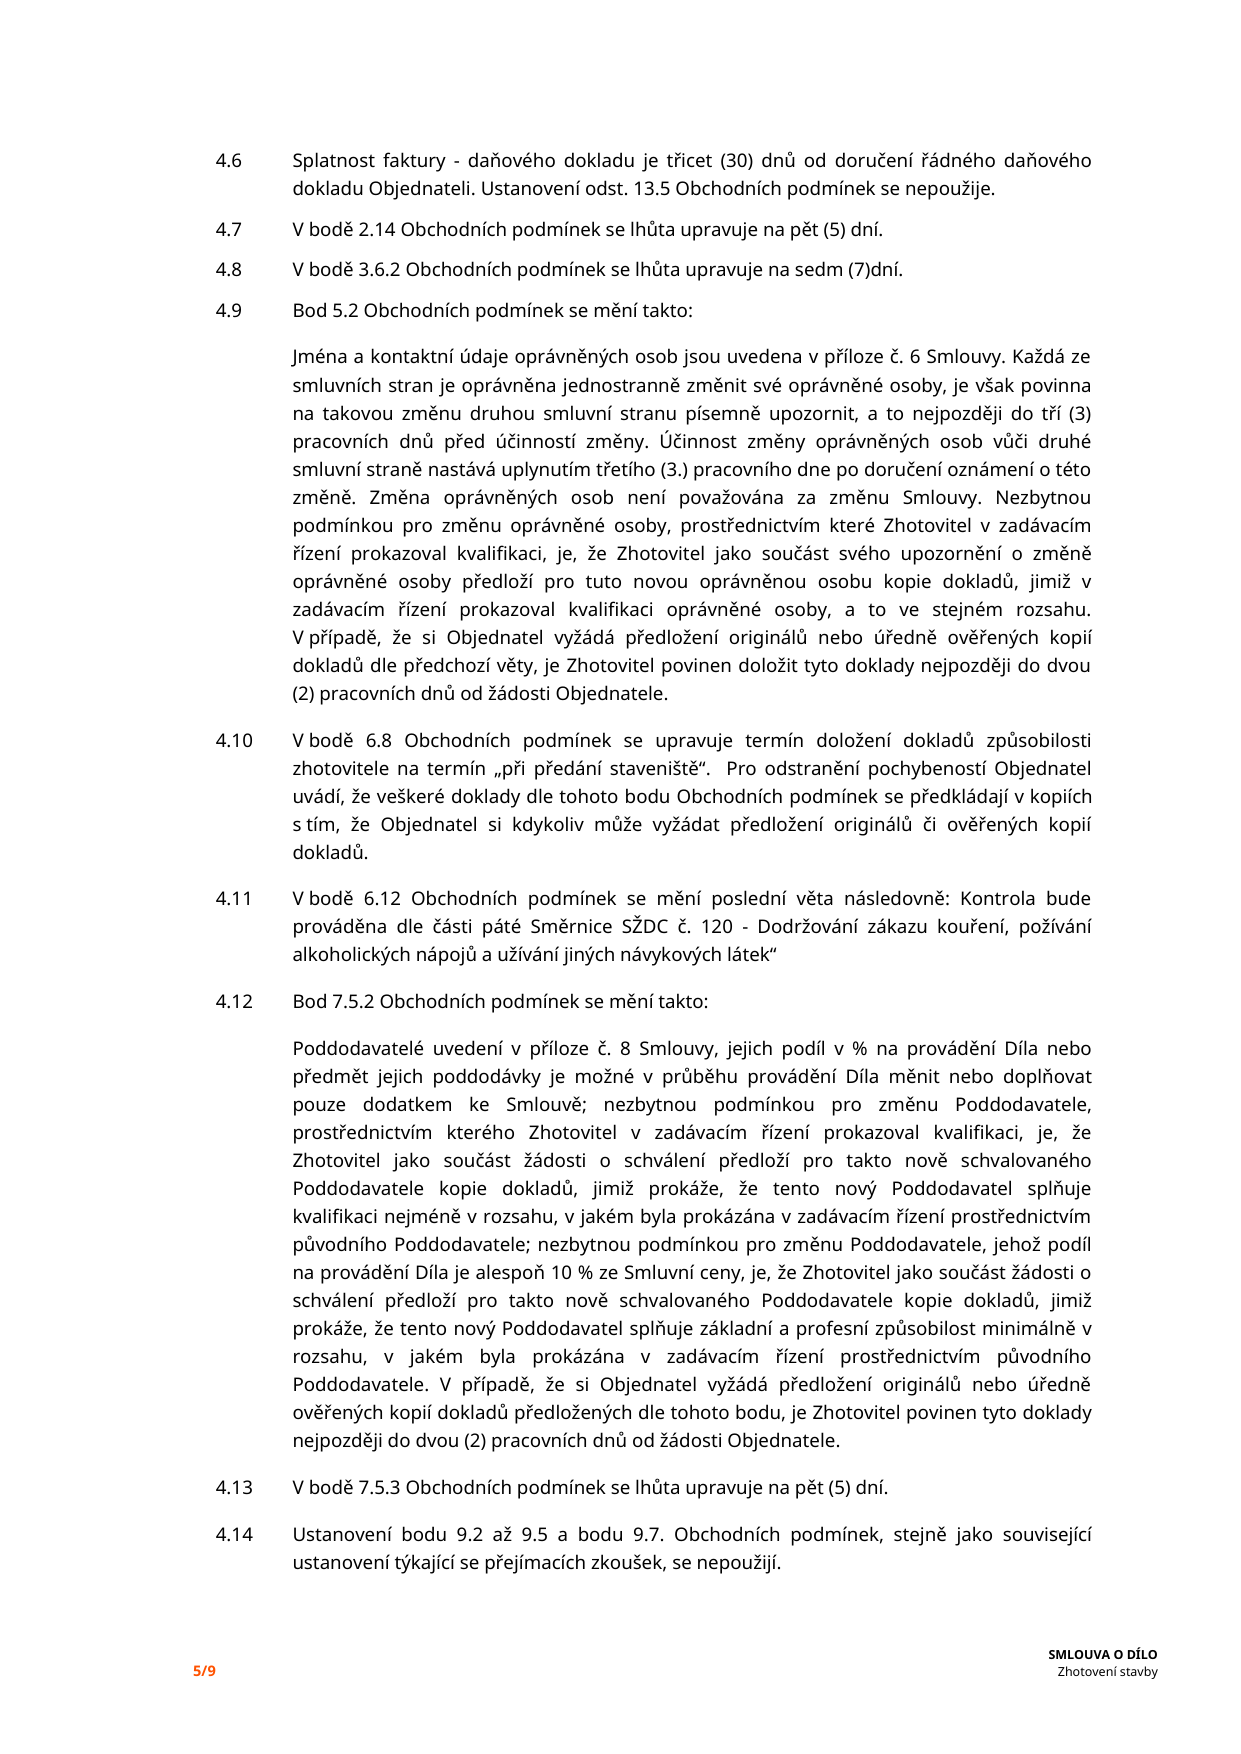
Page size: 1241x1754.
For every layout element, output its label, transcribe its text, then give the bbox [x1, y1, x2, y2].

text Poddodavatelé uvedení v příloze č. 8 Smlouvy, jejich podíl v % na provádění Díla nebo předmět jejich poddodávky je možné v průběhu provádění Díla měnit nebo doplňovat pouze dodatkem ke Smlouvě; nezbytnou podmínkou pro změnu Poddodavatele, prostřednictvím kterého Zhotovitel v zadávacím řízení prokazoval kvalifikaci, je, že Zhotovitel jako součást žádosti o schválení předloží pro takto nově schvalovaného Poddodavatele kopie dokladů, jimiž prokáže, že tento nový Poddodavatel splňuje kvalifikaci nejméně v rozsahu, v jakém byla prokázána v zadávacím řízení prostřednictvím původního Poddodavatele; nezbytnou podmínkou pro změnu Poddodavatele, jehož podíl na provádění Díla je alespoň 10 % ze Smluvní ceny, je, že Zhotovitel jako součást žádosti o schválení předloží pro takto nově schvalovaného Poddodavatele kopie dokladů, jimiž prokáže, že tento nový Poddodavatel splňuje základní a profesní způsobilost minimálně v rozsahu, v jakém byla prokázána v zadávacím řízení prostřednictvím původního Poddodavatele. V případě, že si Objednatel vyžádá předložení originálů nebo úředně ověřených kopií dokladů předložených dle tohoto bodu, je Zhotovitel povinen tyto doklady nejpozději do dvou (2) pracovních dnů od žádosti Objednatele. [292, 1035, 1093, 1453]
text Bod 5.2 Obchodních podmínek se mění takto: [216, 297, 1093, 323]
text V bodě 2.14 Obchodních podmínek se lhůta upravuje na pět (5) dní. [216, 216, 1093, 242]
text Splatnost faktury - daňového dokladu je třicet (30) dnů od doručení řádného daňového dokladu Objednateli. Ustanovení odst. 13.5 Obchodních podmínek se nepoužije. [216, 147, 1093, 201]
text Jména a kontaktní údaje oprávněných osob jsou uvedena v příloze č. 6 Smlouvy. Každá ze smluvních stran je oprávněna jednostranně změnit své oprávněné osoby, je však povinna na takovou změnu druhou smluvní stranu písemně upozornit, a to nejpozději do tří (3) pracovních dnů před účinností změny. Účinnost změny oprávněných osob vůči druhé smluvní straně nastává uplynutím třetího (3.) pracovního dne po doručení oznámení o této změně. Změna oprávněných osob není považována za změnu Smlouvy. Nezbytnou podmínkou pro změnu oprávněné osoby, prostřednictvím které Zhotovitel v zadávacím řízení prokazoval kvalifikaci, je, že Zhotovitel jako součást svého upozornění o změně oprávněné osoby předloží pro tuto novou oprávněnou osobu kopie dokladů, jimiž v zadávacím řízení prokazoval kvalifikaci oprávněné osoby, a to ve stejném rozsahu. V případě, že si Objednatel vyžádá předložení originálů nebo úředně ověřených kopií dokladů dle předchozí věty, je Zhotovitel povinen doložit tyto doklady nejpozději do dvou (2) pracovních dnů od žádosti Objednatele. [292, 344, 1093, 706]
text Ustanovení bodu 9.2 až 9.5 a bodu 9.7. Obchodních podmínek, stejně jako související ustanovení týkající se přejímacích zkoušek, se nepoužijí. [216, 1521, 1093, 1575]
text Bod 7.5.2 Obchodních podmínek se mění takto: [216, 988, 1093, 1014]
text V bodě 7.5.3 Obchodních podmínek se lhůta upravuje na pět (5) dní. [216, 1474, 1093, 1500]
text V bodě 6.12 Obchodních podmínek se mění poslední věta následovně: Kontrola bude prováděna dle části páté Směrnice SŽDC č. 120 - Dodržování zákazu kouření, požívání alkoholických nápojů a užívání jiných návykových látek“ [216, 886, 1093, 967]
text V bodě 6.8 Obchodních podmínek se upravuje termín doložení dokladů způsobilosti zhotovitele na termín „při předání staveniště“. Pro odstranění pochybeností Objednatel uvádí, že veškeré doklady dle tohoto bodu Obchodních podmínek se předkládají v kopiích s tím, že Objednatel si kdykoliv může vyžádat předložení originálů či ověřených kopií dokladů. [216, 727, 1093, 864]
text V bodě 3.6.2 Obchodních podmínek se lhůta upravuje na sedm (7)dní. [216, 257, 1093, 282]
